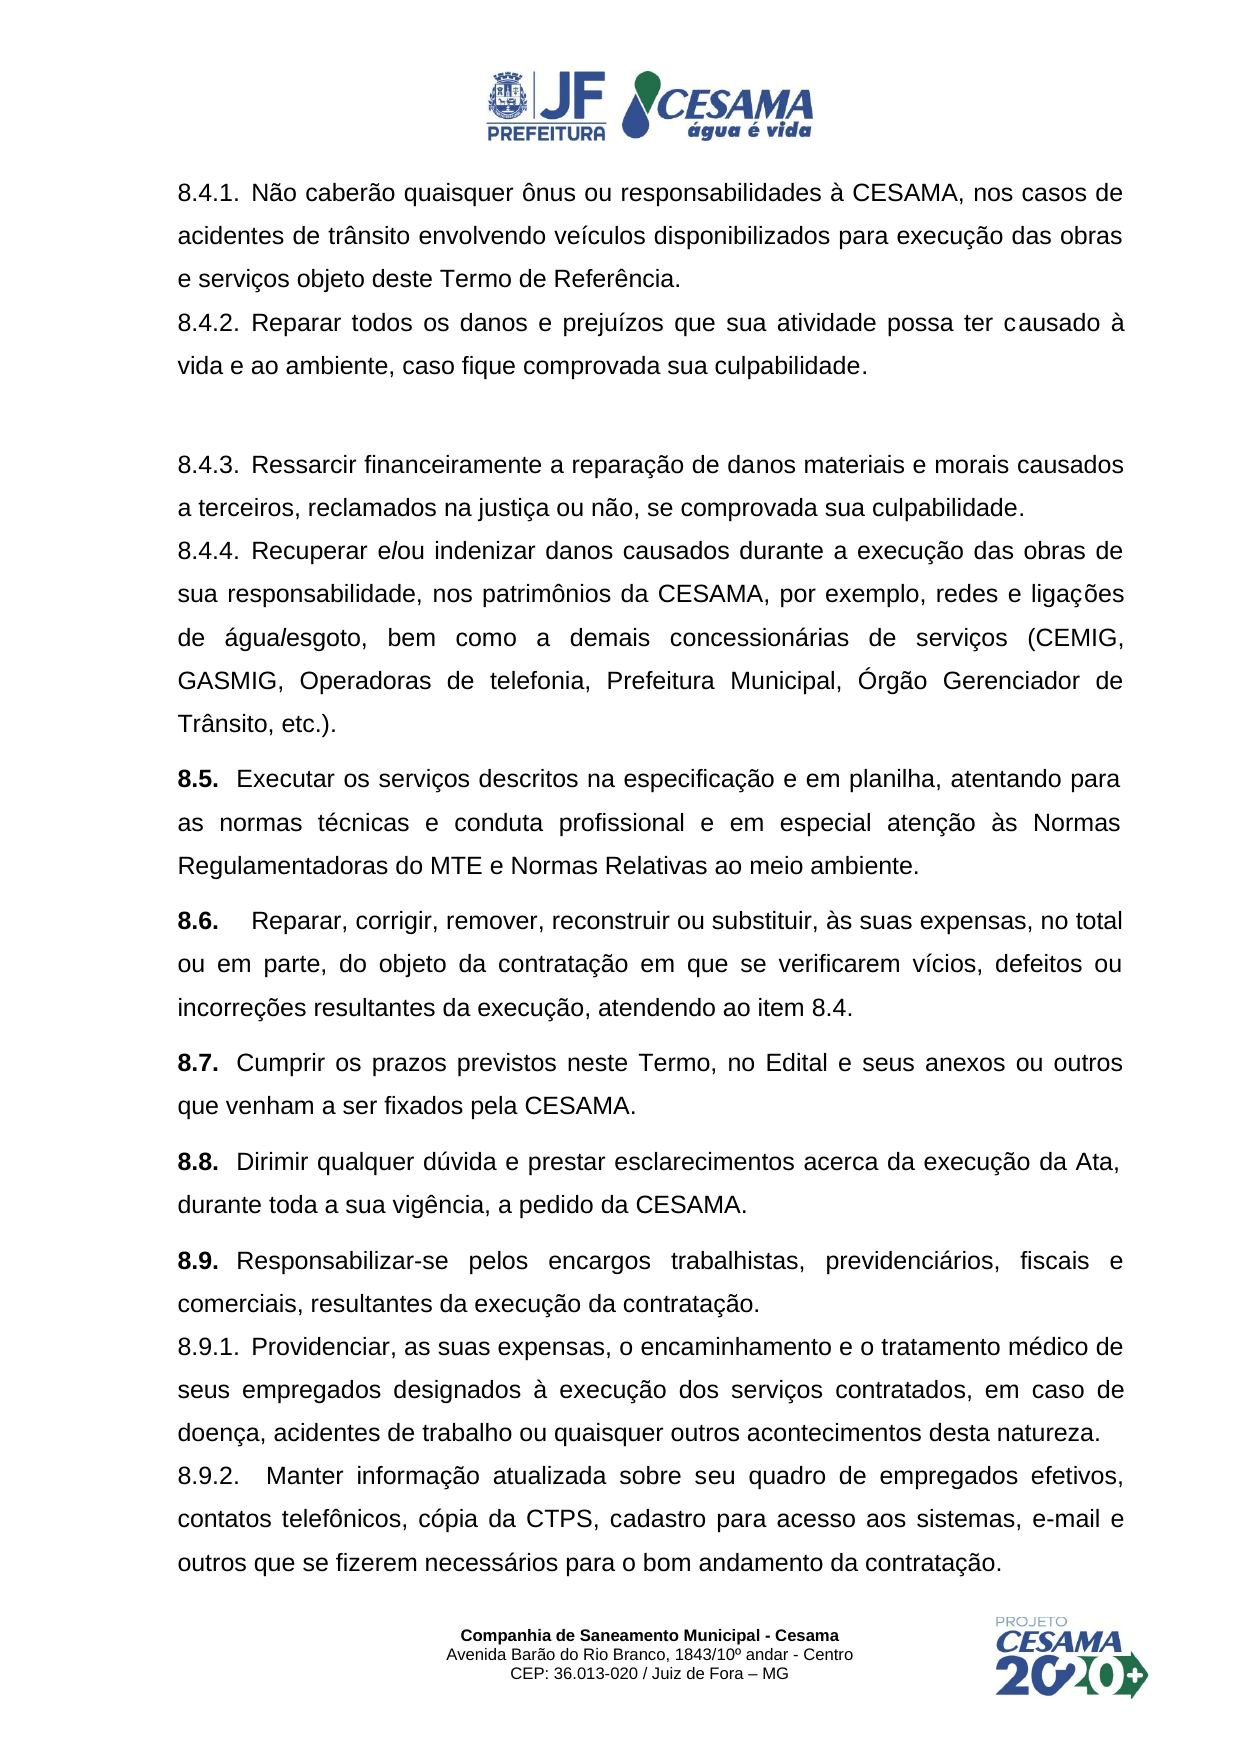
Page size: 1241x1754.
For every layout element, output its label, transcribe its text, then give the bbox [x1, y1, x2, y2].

list Providenciar, as suas expensas, o encaminhamento e o tratamento médico de seus empregados designados à execução dos serviços contratados, em caso de doença, acidentes de trabalho ou quaisquer outros acontecimentos desta natureza. [177, 1332, 1124, 1447]
list Cumprir os prazos previstos neste Termo, no Edital e seus anexos ou outros que venham a ser fixados pela CESAMA. [177, 1048, 1124, 1120]
list Recuperar elou indenizar danos causados durante a execução das obras de sua responsabilidade, nos patrimônios da CESAMA, por exemplo, redes e ligações de águalesgoto, bem como a demais concessionárias de serviços (CEMIG, GASMIG, Operadoras de telefonia, Prefeitura Municipal, Órgão Gerenciador de Trânsito, etc.). [177, 536, 1124, 737]
picture [995, 1617, 1149, 1699]
list Ressarcir financeiramente a reparação de danos materiais e morais causados a terceiros, reclamados na justiça ou não, se comprovada sua culpabilidade. [177, 450, 1124, 522]
picture [486, 71, 813, 141]
list Reparar, corrigir, remover, reconstruir ou substituir, às suas expensas, no total ou em parte, do objeto da contratação em que se verificarem vícios, defeitos ou incorreções resultantes da execução, atendendo ao item 8.4. [177, 906, 1124, 1021]
list Executar os serviços descritos na especificação e em planilha, atentando para as normas técnicas e conduta profissional e em especial atenção às Normas Regulamentadoras do MTE e Normas Relativas ao meio ambiente. [177, 764, 1122, 879]
list Manter informação atualizada sobre seu quadro de empregados efetivos, contatos telefônicos, cópia da CTPS, cadastro para acesso aos sistemas, e-mail e outros que se fizerem necessários para o bom andamento da contratação. [177, 1461, 1124, 1576]
list Reparar todos os danos e prejuízos que sua atividade possa ter causado à vida e ao ambiente, caso fique comprovada sua culpabilidade. [177, 308, 1124, 379]
list Dirimir qualquer dúvida e prestar esclarecimentos acerca da execução da Ata, durante toda a sua vigência, a pedido da CESAMA. [177, 1147, 1122, 1219]
list Não caberão quaisquer ônus ou responsabilidades à CESAMA, nos casos de acidentes de trânsito envolvendo veículos disponibilizados para execução das obras e serviços objeto deste Termo de Referência. [177, 178, 1124, 293]
list Responsabilizar-se pelos encargos trabalhistas, previdenciários, fiscais e comerciais, resultantes da execução da contratação. [177, 1246, 1124, 1317]
